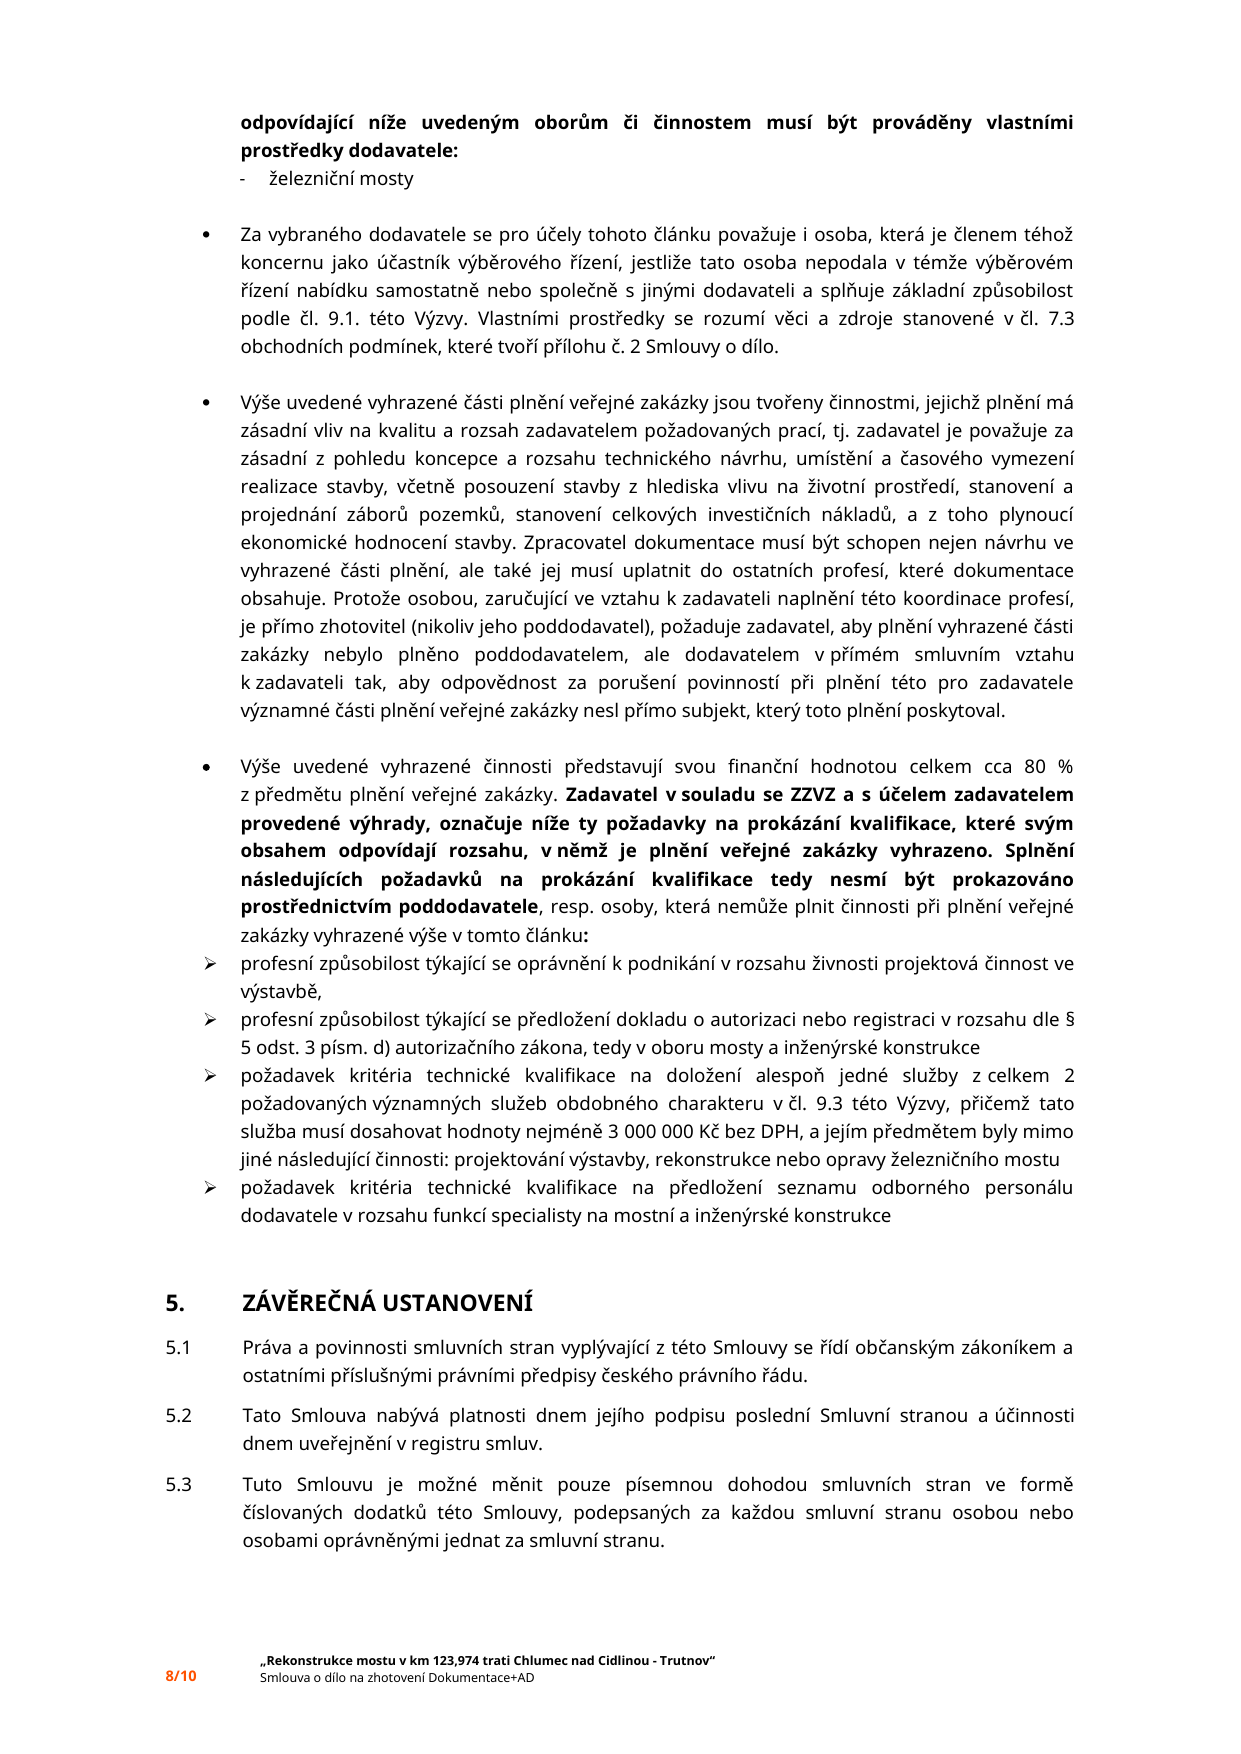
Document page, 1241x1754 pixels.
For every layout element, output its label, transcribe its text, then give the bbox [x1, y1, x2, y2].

list Výše uvedené vyhrazené činnosti představují svou finanční hodnotou celkem cca 80 % z předmětu plnění veřejné zakázky. Zadavatel v souladu se ZZVZ a s účelem zadavatelem provedené výhrady, označuje níže ty požadavky na prokázání kvalifikace, které svým obsahem odpovídají rozsahu, v němž je plnění veřejné zakázky vyhrazeno. Splnění následujících požadavků na prokázání kvalifikace tedy nesmí být prokazováno prostřednictvím poddodavatele, resp. osoby, která nemůže plnit činnosti při plnění veřejné zakázky vyhrazené výše v tomto článku: [203, 754, 1075, 947]
list Za vybraného dodavatele se pro účely tohoto článku považuje i osoba, která je členem téhož koncernu jako účastník výběrového řízení, jestliže tato osoba nepodala v témže výběrovém řízení nabídku samostatně nebo společně s jinými dodavateli a splňuje základní způsobilost podle čl. 9.1. této Výzvy. Vlastními prostředky se rozumí věci a zdroje stanovené v čl. 7.3 obchodních podmínek, které tvoří přílohu č. 2 Smlouvy o dílo. [203, 221, 1075, 359]
list profesní způsobilost týkající se předložení dokladu o autorizaci nebo registraci v rozsahu dle § 5 odst. 3 písm. d) autorizačního zákona, tedy v oboru mosty a inženýrské konstrukce [203, 1006, 1075, 1059]
text ZÁVĚREČNÁ USTANOVENÍ [165, 1287, 1075, 1318]
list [203, 109, 1075, 163]
list požadavek kritéria technické kvalifikace na předložení seznamu odborného personálu dodavatele v rozsahu funkcí specialisty na mostní a inženýrské konstrukce [203, 1174, 1075, 1228]
text Tuto Smlouvu je možné měnit pouze písemnou dohodou smluvních stran ve formě číslovaných dodatků této Smlouvy, podepsaných za každou smluvní stranu osobou nebo osobami oprávněnými jednat za smluvní stranu. [165, 1471, 1075, 1553]
text Práva a povinnosti smluvních stran vyplývající z této Smlouvy se řídí občanským zákoníkem a ostatními příslušnými právními předpisy českého právního řádu. [165, 1334, 1075, 1388]
list železniční mosty [239, 165, 1075, 191]
list Výše uvedené vyhrazené části plnění veřejné zakázky jsou tvořeny činnostmi, jejichž plnění má zásadní vliv na kvalitu a rozsah zadavatelem požadovaných prací, tj. zadavatel je považuje za zásadní z pohledu koncepce a rozsahu technického návrhu, umístění a časového vymezení realizace stavby, včetně posouzení stavby z hlediska vlivu na životní prostředí, stanovení a projednání záborů pozemků, stanovení celkových investičních nákladů, a z toho plynoucí ekonomické hodnocení stavby. Zpracovatel dokumentace musí být schopen nejen návrhu ve vyhrazené části plnění, ale také jej musí uplatnit do ostatních profesí, které dokumentace obsahuje. Protože osobou, zaručující ve vztahu k zadavateli naplnění této koordinace profesí, je přímo zhotovitel (nikoliv jeho poddodavatel), požaduje zadavatel, aby plnění vyhrazené části zakázky nebylo plněno poddodavatelem, ale dodavatelem v přímém smluvním vztahu k zadavateli tak, aby odpovědnost za porušení povinností při plnění této pro zadavatele významné části plnění veřejné zakázky nesl přímo subjekt, který toto plnění poskytoval. [203, 389, 1075, 723]
list požadavek kritéria technické kvalifikace na doložení alespoň jedné služby z celkem 2 požadovaných významných služeb obdobného charakteru v čl. 9.3 této Výzvy, přičemž tato služba musí dosahovat hodnoty nejméně 3 000 000 Kč bez DPH, a jejím předmětem byly mimo jiné následující činnosti: projektování výstavby, rekonstrukce nebo opravy železničního mostu [203, 1062, 1075, 1172]
list profesní způsobilost týkající se oprávnění k podnikání v rozsahu živnosti projektová činnost ve výstavbě, [203, 950, 1075, 1003]
text Tato Smlouva nabývá platnosti dnem jejího podpisu poslední Smluvní stranou a účinnosti dnem uveřejnění v registru smluv. [165, 1403, 1075, 1456]
